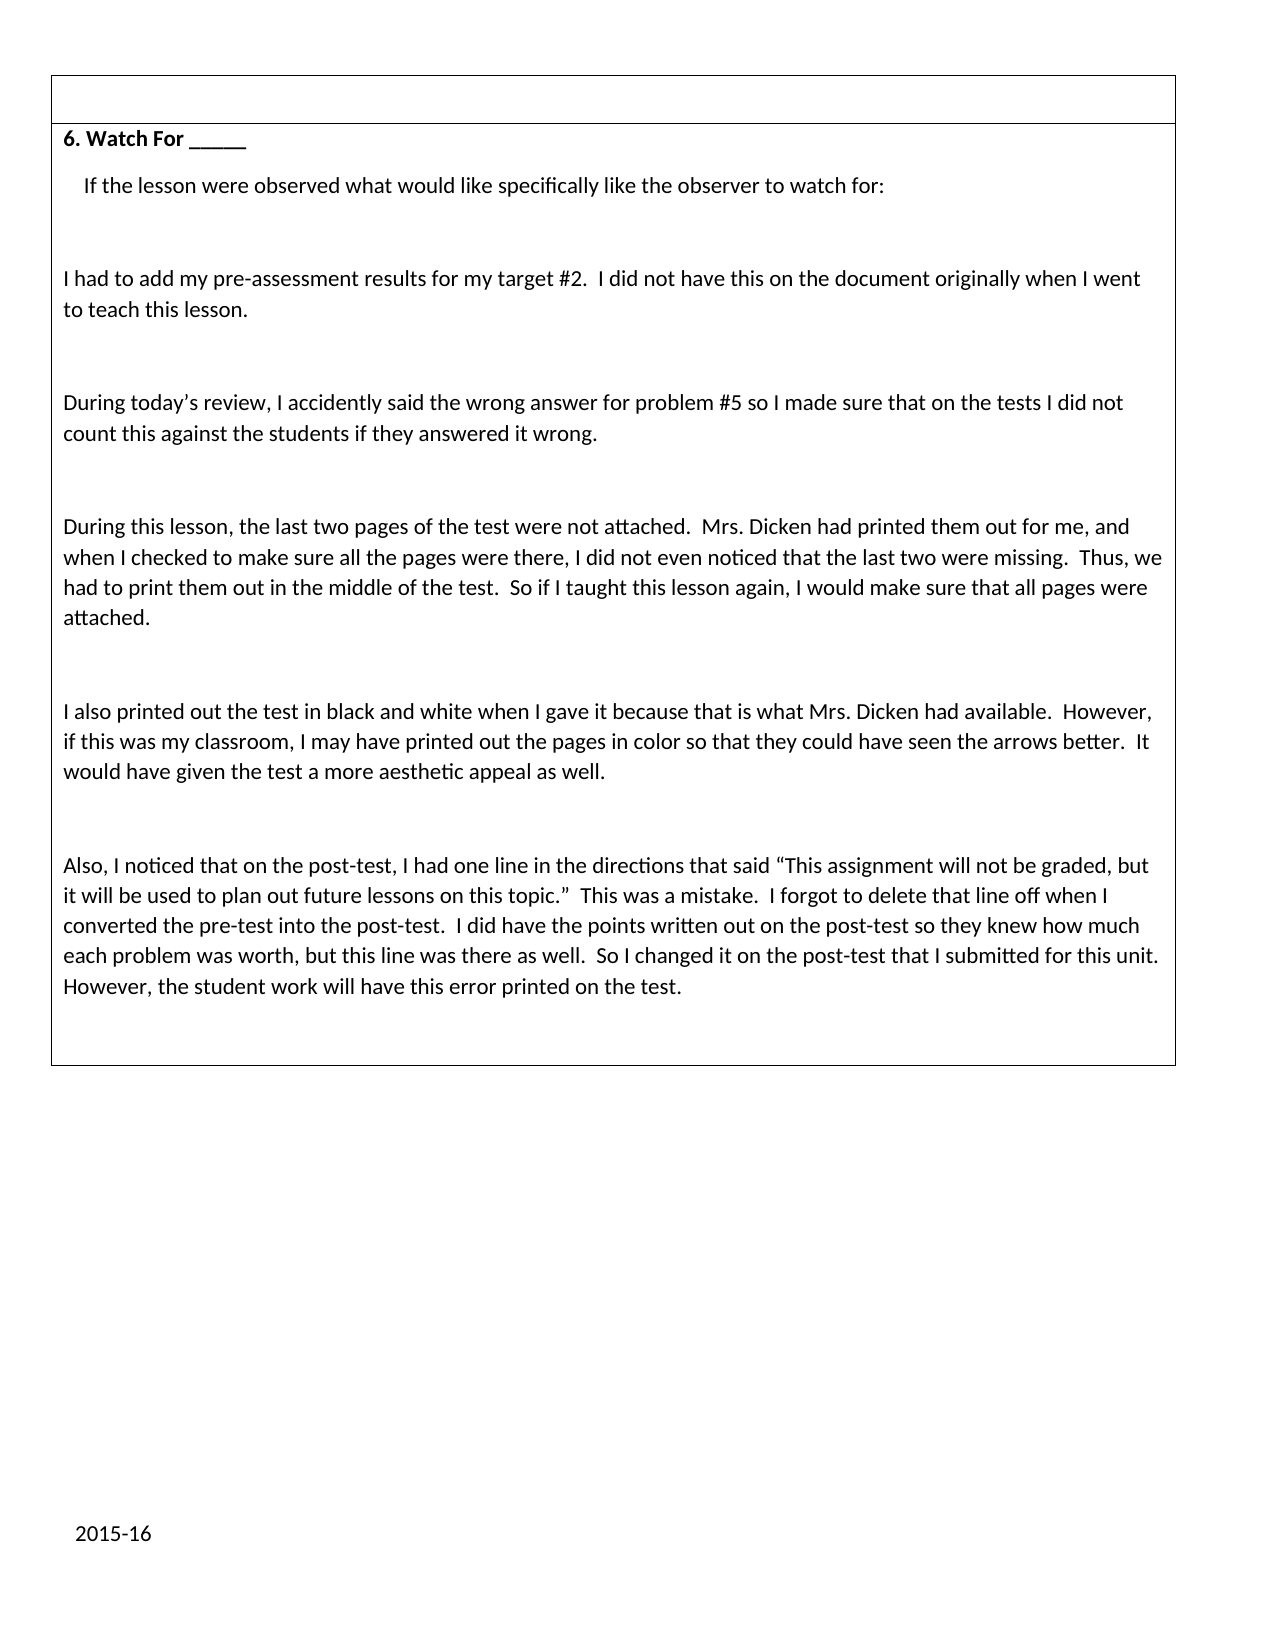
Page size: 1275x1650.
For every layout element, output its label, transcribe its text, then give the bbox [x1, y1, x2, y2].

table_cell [52, 76, 1175, 123]
table_cell 6. Watch For _____ If the lesson were observed what would like specifically like the observer to watch for: I had to add my pre-assessment results for my target #2. I did not have this on the document originally when I went to teach this lesson. During today’s review, I accidently said the wrong answer for problem #5 so I made sure that on the tests I did not count this against the students if they answered it wrong. During this lesson, the last two pages of the test were not attached. Mrs. Dicken had printed them out for me, and when I checked to make sure all the pages were there, I did not even noticed that the last two were missing. Thus, we had to print them out in the middle of the test. So if I taught this lesson again, I would make sure that all pages were attached. I also printed out the test in black and white when I gave it because that is what Mrs. Dicken had available. However, if this was my classroom, I may have printed out the pages in color so that they could have seen the arrows better. It would have given the test a more aesthetic appeal as well. Also, I noticed that on the post-test, I had one line in the directions that said “This assignment will not be graded, but it will be used to plan out future lessons on this topic.” This was a mistake. I forgot to delete that line off when I converted the pre-test into the post-test. I did have the points written out on the post-test so they knew how much each problem was worth, but this line was there as well. So I changed it on the post-test that I submitted for this unit. However, the student work will have this error printed on the test. [52, 124, 1175, 1065]
